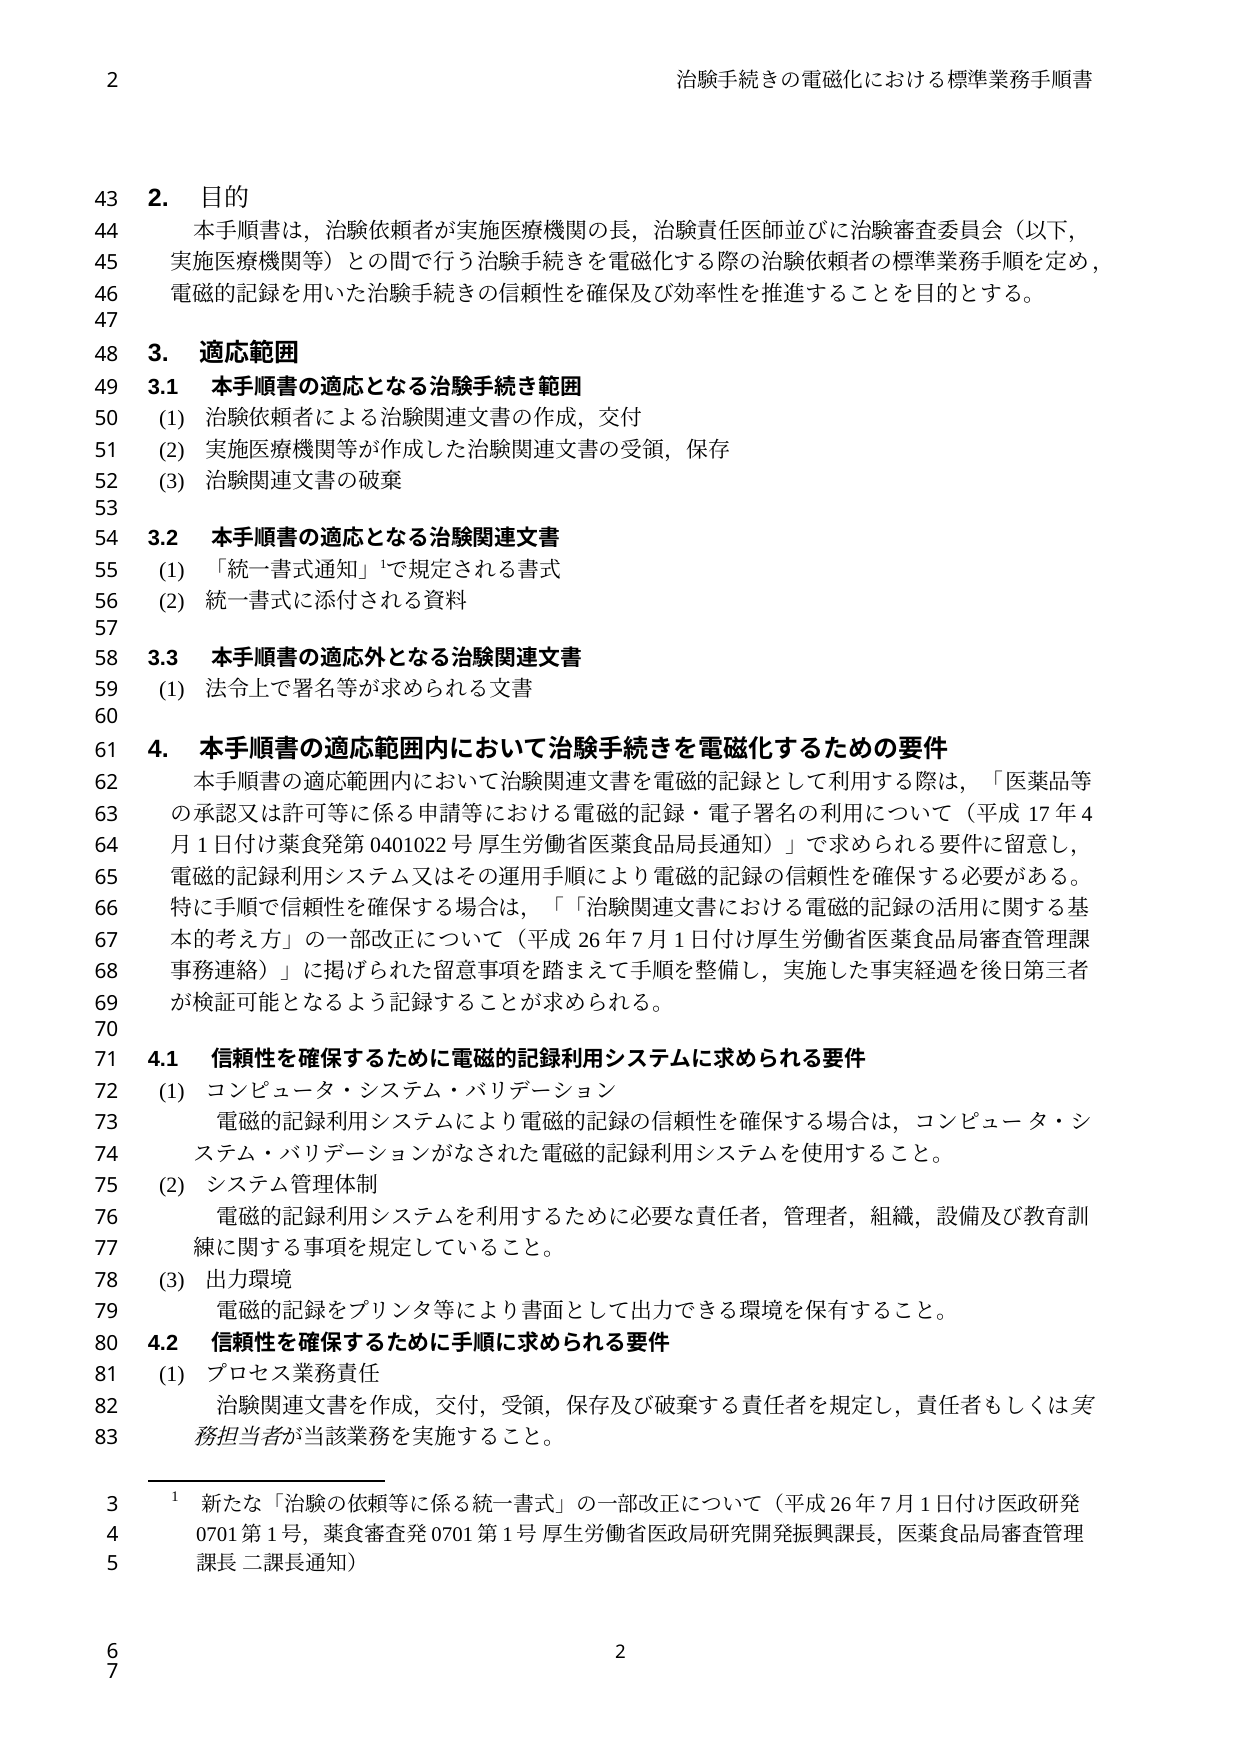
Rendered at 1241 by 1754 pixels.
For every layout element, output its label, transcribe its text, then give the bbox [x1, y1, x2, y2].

subtitle 本手順書の適応となる治験手続き範囲 [148, 369, 1092, 401]
subtitle 信頼性を確保するために手順に求められる要件 [148, 1325, 1092, 1356]
subtitle プロセス業務責任 [159, 1356, 1092, 1388]
subtitle 本手順書の適応範囲内において治験手続きを電磁化するための要件 [148, 728, 1092, 764]
subtitle 本手順書の適応外となる治験関連文書 [148, 640, 1092, 672]
subtitle 治験関連文書の破棄 [159, 463, 1092, 495]
text 電磁的記録利用システムにより電磁的記録の信頼性を確保する場合は，コンピュータ・システム・バリデーションがなされた電磁的記録利用システムを使用すること。 [193, 1104, 1092, 1167]
subtitle コンピュータ・システム・バリデーション [159, 1073, 1092, 1104]
subtitle 信頼性を確保するために電磁的記録利用システムに求められる要件 [148, 1041, 1092, 1073]
text 本手順書は，治験依頼者が実施医療機関の長，治験責任医師並びに治験審査委員会（以下，実施医療機関等）との間で行う治験手続きを電磁化する際の治験依頼者の標準業務手順を定め，電磁的記録を用いた治験手続きの信頼性を確保及び効率性を推進することを目的とする。 [171, 213, 1092, 307]
subtitle 本手順書の適応となる治験関連文書 [148, 520, 1092, 552]
subtitle 統一書式に添付される資料 [159, 583, 1092, 615]
text 治験関連文書を作成，交付，受領，保存及び破棄する責任者を規定し，責任者もしくは実務担当者が当該業務を実施すること。 [193, 1388, 1092, 1451]
text 本手順書の適応範囲内において治験関連文書を電磁的記録として利用する際は，「医薬品等の承認又は許可等に係る申請等における電磁的記録・電子署名の利用について（平成17年4月1日付け薬食発第0401022号 厚生労働省医薬食品局長通知）」で求められる要件に留意し，電磁的記録利用システム又はその運用手順により電磁的記録の信頼性を確保する必要がある。特に手順で信頼性を確保する場合は，「「治験関連文書における電磁的記録の活用に関する基本的考え方」の一部改正について（平成26年7月1日付け厚生労働省医薬食品局審査管理課事務連絡）」に掲げられた留意事項を踏まえて手順を整備し，実施した事実経過を後日第三者が検証可能となるよう記録することが求められる。 [171, 764, 1092, 1016]
subtitle 法令上で署名等が求められる文書 [159, 672, 1092, 703]
text 電磁的記録利用システムを利用するために必要な責任者，管理者，組織，設備及び教育訓練に関する事項を規定していること。 [193, 1199, 1092, 1262]
text 電磁的記録をプリンタ等により書面として出力できる環境を保有すること。 [193, 1293, 1092, 1325]
subtitle システム管理体制 [159, 1167, 1092, 1199]
subtitle 実施医療機関等が作成した治験関連文書の受領，保存 [159, 432, 1092, 463]
subtitle 適応範囲 [148, 333, 1092, 369]
subtitle 「統一書式通知」で規定される書式 [159, 552, 1092, 583]
subtitle 出力環境 [159, 1262, 1092, 1293]
subtitle 目的 [148, 177, 1092, 213]
subtitle 治験依頼者による治験関連文書の作成，交付 [159, 401, 1092, 432]
